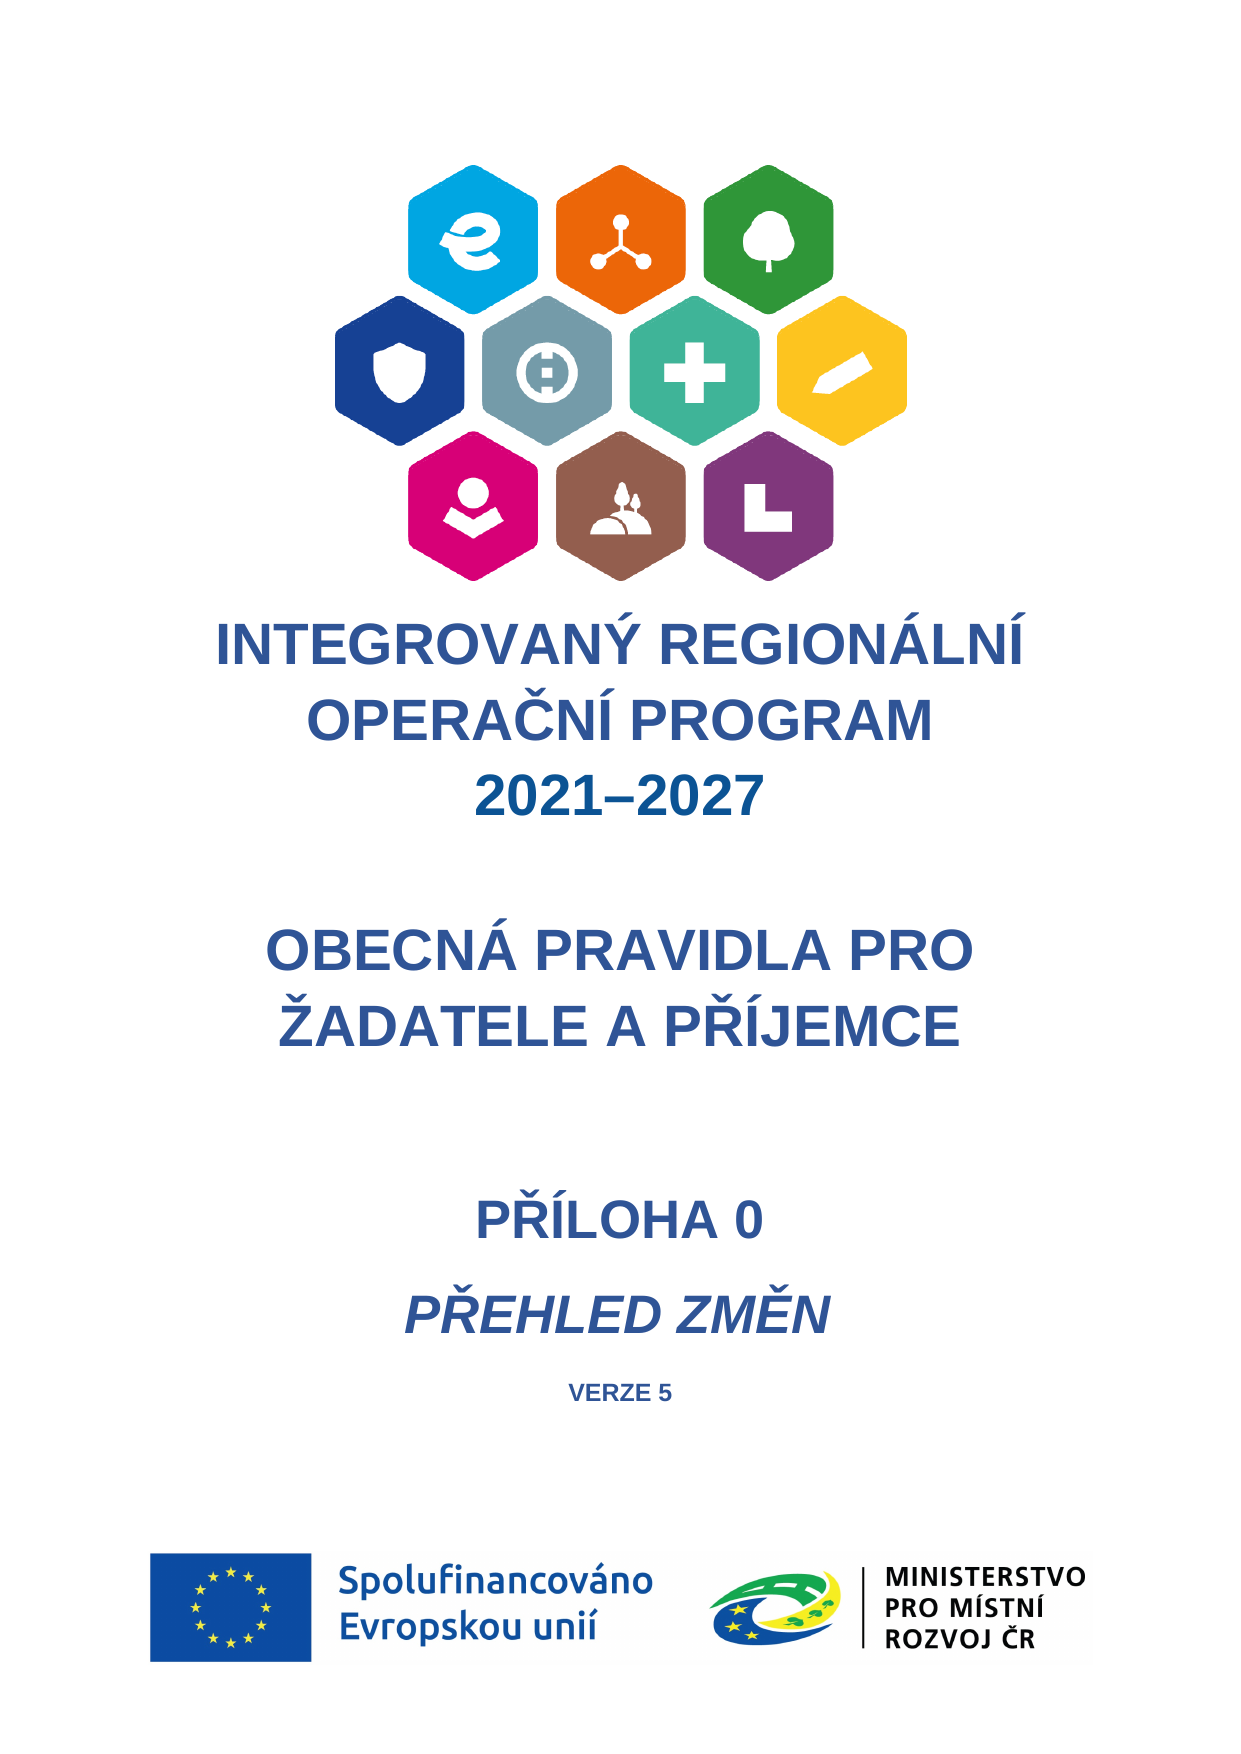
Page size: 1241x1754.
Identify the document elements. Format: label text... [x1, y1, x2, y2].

text Přehled změn [148, 1283, 1093, 1345]
picture [306, 147, 935, 610]
text PŘÍLOHA 0 [148, 1187, 1093, 1249]
text 2021–2027 [148, 761, 1093, 828]
picture [147, 1551, 1093, 1665]
text OBECNÁ PRAVIDLA PRO ŽADATELE A PŘÍJEMCE [148, 916, 1093, 1058]
text verze 5 [148, 1378, 1093, 1407]
